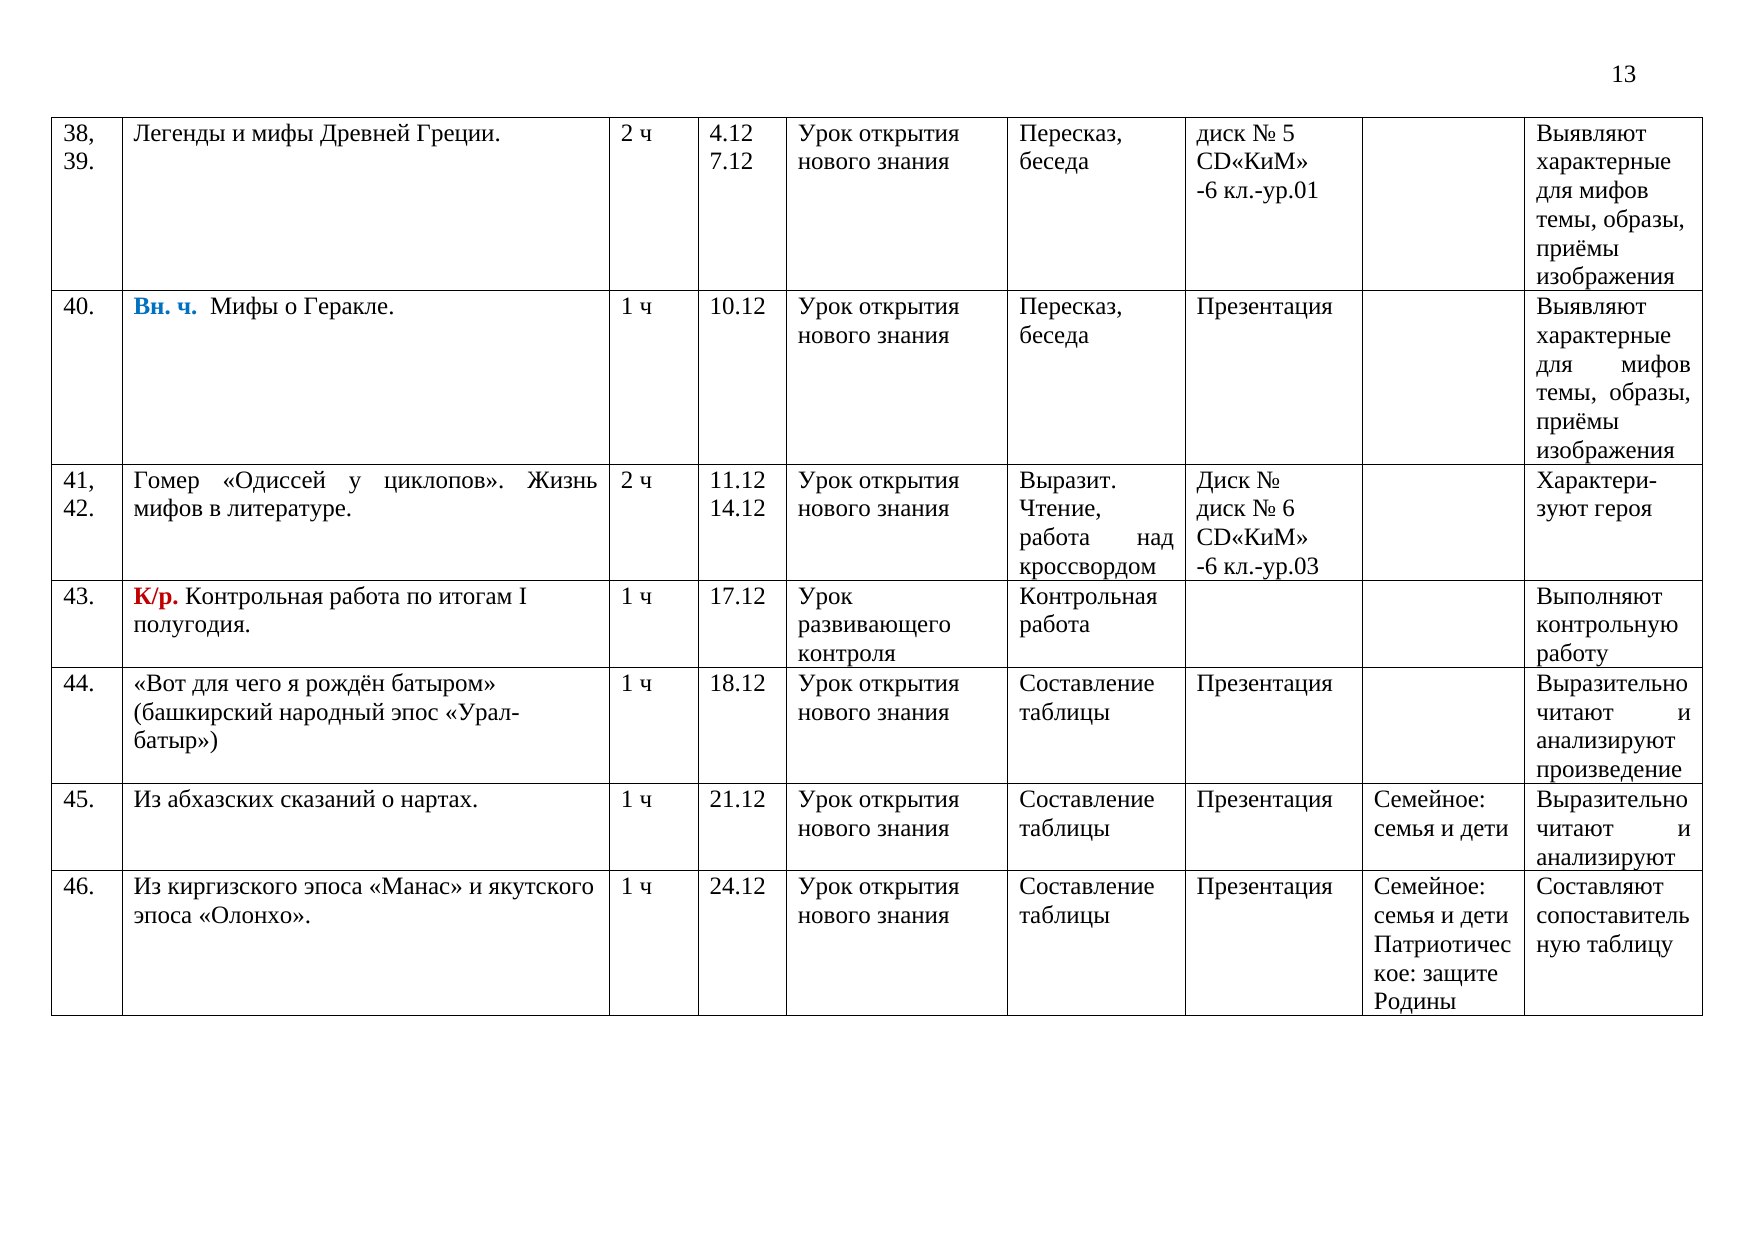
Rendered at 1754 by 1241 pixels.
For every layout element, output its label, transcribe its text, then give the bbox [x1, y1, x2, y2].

table_cell 24.12 [699, 871, 786, 1015]
table_cell Из абхазских сказаний о нартах. [123, 784, 609, 870]
table_cell Урок открытия нового знания [787, 291, 1007, 464]
table_cell Презентация [1186, 784, 1362, 870]
table_cell Пересказ, беседа [1008, 291, 1185, 464]
table_cell Урок открытия нового знания [787, 118, 1007, 290]
table_cell Легенды и мифы Древней Греции. [123, 118, 609, 290]
table_cell [1363, 581, 1524, 667]
table_cell Составление таблицы [1008, 871, 1185, 1015]
table_cell [1363, 668, 1524, 783]
table_cell 11.12 14.12 [699, 465, 786, 580]
table_cell Составление таблицы [1008, 668, 1185, 783]
table_cell Контрольная работа [1008, 581, 1185, 667]
table_cell Презентация [1186, 871, 1362, 1015]
table_cell Вн. ч. Мифы о Геракле. [123, 291, 609, 464]
table_cell 1 ч [610, 668, 698, 783]
table_cell Презентация [1186, 291, 1362, 464]
table_cell 2 ч [610, 118, 698, 290]
table_cell 18.12 [699, 668, 786, 783]
table_cell Гомер «Одиссей у циклопов». Жизнь мифов в литературе. [123, 465, 609, 580]
table_cell Урок открытия нового знания [787, 465, 1007, 580]
table_cell Выразительно читают и анализируют [1525, 784, 1702, 870]
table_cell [1525, 871, 1702, 1015]
table_cell 38, 39. [52, 118, 122, 290]
table_cell 17.12 [699, 581, 786, 667]
table_cell [1363, 118, 1524, 290]
table_cell [1363, 465, 1524, 580]
table_cell 10.12 [699, 291, 786, 464]
table_cell Урок открытия нового знания [787, 784, 1007, 870]
table_cell Урок открытия нового знания [787, 668, 1007, 783]
table_cell 1 ч [610, 581, 698, 667]
table_cell Семейное: семья и дети [1363, 784, 1524, 870]
table_cell [1186, 581, 1362, 667]
table_cell 43. [52, 581, 122, 667]
table_cell Выразительно читают и анализируют произведение [1525, 668, 1702, 783]
table_cell Составление таблицы [1008, 784, 1185, 870]
table_cell 40. [52, 291, 122, 464]
table_cell 1 ч [610, 784, 698, 870]
table_cell 1 ч [610, 291, 698, 464]
table_cell диск № 5 CD«КиМ» -6 кл.-ур.01 [1186, 118, 1362, 290]
table_cell [1363, 291, 1524, 464]
table_cell Семейное: семья и дети Патриотическое: защите Родины [1363, 871, 1524, 1015]
table_cell Презентация [1186, 668, 1362, 783]
table_cell 2 ч [610, 465, 698, 580]
table_cell К/р. Контрольная работа по итогам I полугодия. [123, 581, 609, 667]
table_cell Из киргизского эпоса «Манас» и якутского эпоса «Олонхо». [123, 871, 609, 1015]
table_cell 4.12 7.12 [699, 118, 786, 290]
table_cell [787, 871, 1007, 1015]
table_cell 44. [52, 668, 122, 783]
table_cell 1 ч [610, 871, 698, 1015]
table_cell «Вот для чего я рождён батыром» (башкирский народный эпос «Урал-батыр») [123, 668, 609, 783]
table_cell 45. [52, 784, 122, 870]
table_cell Характери-зуют героя [1525, 465, 1702, 580]
table_cell 41, 42. [52, 465, 122, 580]
table_cell Диск № диск № 6 CD«КиМ» -6 кл.-ур.03 [1186, 465, 1362, 580]
table_cell 21.12 [699, 784, 786, 870]
table_cell Пересказ, беседа [1008, 118, 1185, 290]
table_cell 46. [52, 871, 122, 1015]
